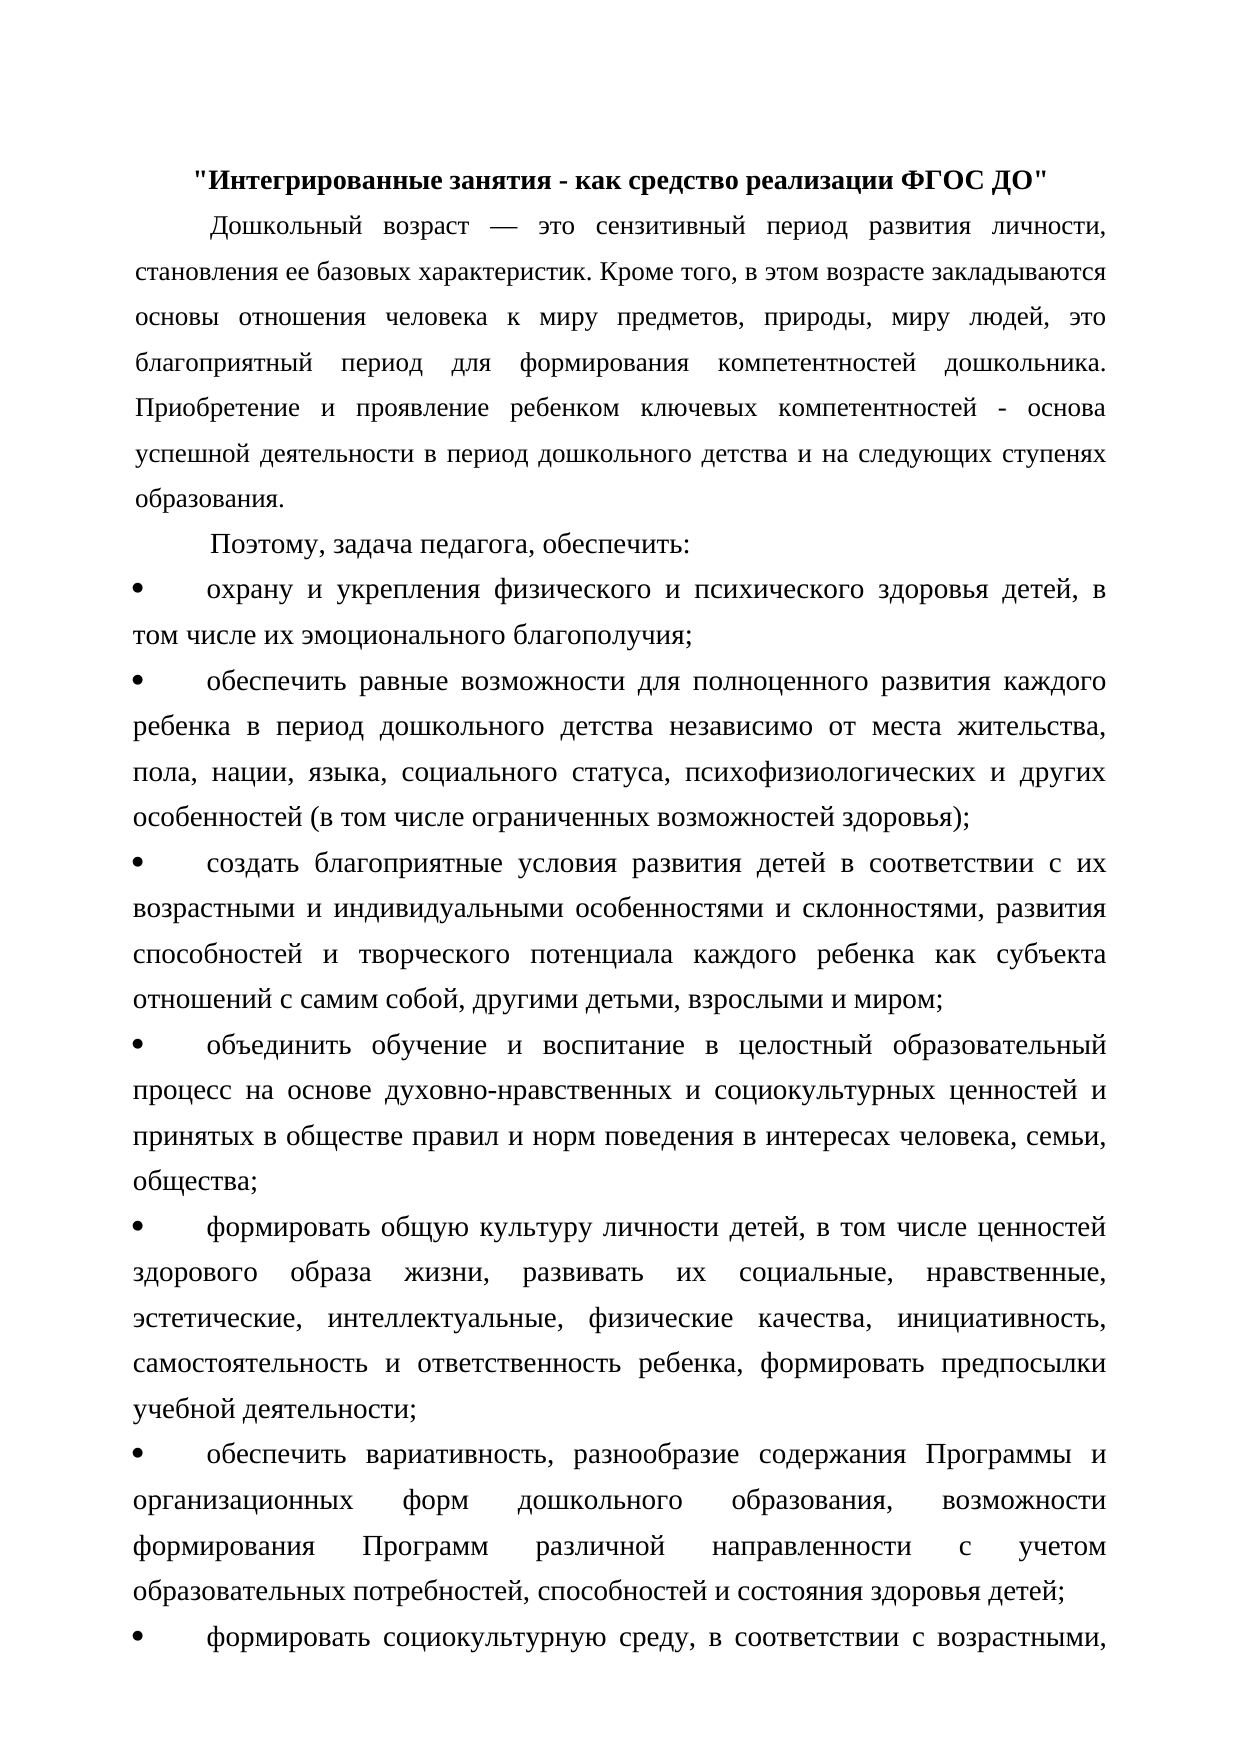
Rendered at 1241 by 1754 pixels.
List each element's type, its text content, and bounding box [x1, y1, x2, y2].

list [133, 1609, 1107, 1655]
text Дошкольный возраст — это сензитивный период развития личности, становления ее базовых характеристик. Кроме того, в этом возрасте закладываются основы отношения человека к миру предметов, природы, миру людей, это благоприятный период для формирования компетентностей дошкольника. Приобретение и проявление ребенком ключевых компетентностей - основа успешной деятельности в период дошкольного детства и на следующих ступенях образования. [135, 198, 1107, 517]
list обеспечить вариативность, разнообразие содержания Программы и организационных форм дошкольного образования, возможности формирования Программ различной направленности с учетом образовательных потребностей, способностей и состояния здоровья детей; [133, 1427, 1107, 1609]
text Поэтому, задача педагога, обеспечить: [135, 517, 1107, 563]
list создать благоприятные условия развития детей в соответствии с их возрастными и индивидуальными особенностями и склонностями, развития способностей и творческого потенциала каждого ребенка как субъекта отношений с самим собой, другими детьми, взрослыми и миром; [133, 836, 1107, 1018]
list обеспечить равные возможности для полноценного развития каждого ребенка в период дошкольного детства независимо от места жительства, пола, нации, языка, социального статуса, психофизиологических и других особенностей (в том числе ограниченных возможностей здоровья); [133, 654, 1107, 836]
list охрану и укрепления физического и психического здоровья детей, в том числе их эмоционального благополучия; [133, 563, 1107, 654]
list объединить обучение и воспитание в целостный образовательный процесс на основе духовно-нравственных и социокультурных ценностей и принятых в обществе правил и норм поведения в интересах человека, семьи, общества; [133, 1018, 1107, 1200]
list формировать общую культуру личности детей, в том числе ценностей здорового образа жизни, развивать их социальные, нравственные, эстетические, интеллектуальные, физические качества, инициативность, самостоятельность и ответственность ребенка, формировать предпосылки учебной деятельности; [133, 1200, 1107, 1427]
text "Интегрированные занятия - как средство реализации ФГОС ДО" [133, 153, 1109, 198]
